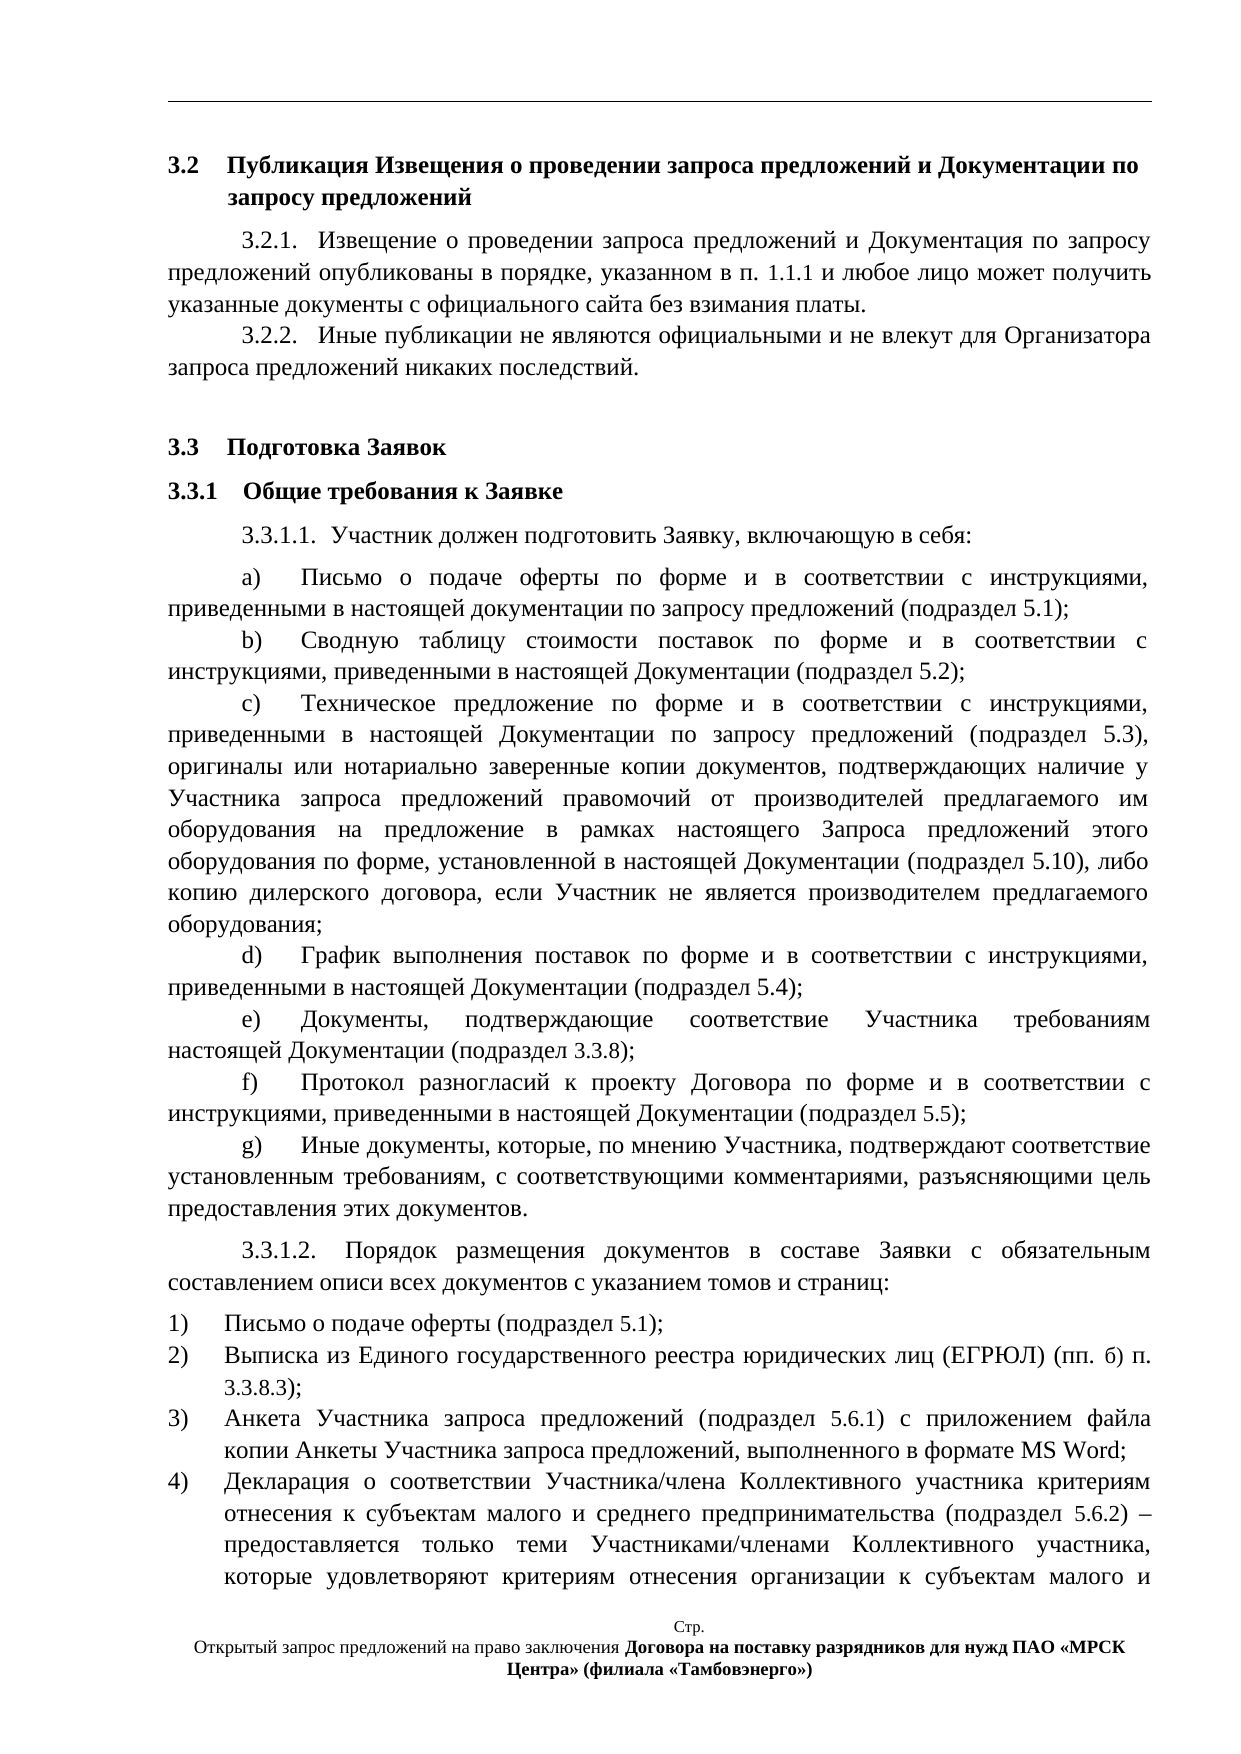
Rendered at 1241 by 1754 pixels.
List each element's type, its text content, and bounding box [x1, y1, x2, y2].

subtitle Публикация Извещения о проведении запроса предложений и Документации по запросу предложений [168, 150, 1152, 210]
list Документы, подтверждающие соответствие Участника требованиям настоящей Документации (подраздел 3.3.8); [168, 1004, 1151, 1064]
list Анкета Участника запроса предложений (подраздел 5.6.1) с приложением файла копии Анкеты Участника запроса предложений, выполненного в формате MS Word; [168, 1403, 1152, 1463]
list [168, 1466, 1152, 1590]
list Иные публикации не являются официальными и не влекут для Организатора запроса предложений никаких последствий. [168, 320, 1152, 381]
subtitle Общие требования к Заявке [168, 476, 1152, 504]
list Письмо о подаче оферты (подраздел 5.1); [168, 1308, 1152, 1337]
list Сводную таблицу стоимости поставок по форме и в соответствии с инструкциями, приведенными в настоящей Документации (подраздел 5.2); [168, 625, 1148, 685]
list Письмо о подаче оферты по форме и в соответствии с инструкциями, приведенными в настоящей документации по запросу предложений (подраздел 5.1); [168, 562, 1148, 622]
list Иные документы, которые, по мнению Участника, подтверждают соответствие установленным требованиям, с соответствующими комментариями, разъясняющими цель предоставления этих документов. [168, 1130, 1152, 1222]
list График выполнения поставок по форме и в соответствии с инструкциями, приведенными в настоящей Документации (подраздел 5.4); [168, 941, 1149, 1001]
list Извещение о проведении запроса предложений и Документация по запросу предложений опубликованы в порядке, указанном в п. 1.1.1 и любое лицо может получить указанные документы с официального сайта без взимания платы. [168, 226, 1152, 317]
list Протокол разногласий к проекту Договора по форме и в соответствии с инструкциями, приведенными в настоящей Документации (подраздел 5.5); [168, 1067, 1151, 1127]
list Порядок размещения документов в составе Заявки с обязательным составлением описи всех документов с указанием томов и страниц: [168, 1235, 1152, 1295]
list Выписка из Единого государственного реестра юридических лиц (ЕГРЮЛ) (пп. б) п. 3.3.8.3); [168, 1340, 1152, 1400]
list Участник должен подготовить Заявку, включающую в себя: [168, 520, 1152, 548]
list Техническое предложение по форме и в соответствии с инструкциями, приведенными в настоящей Документации по запросу предложений (подраздел 5.3), оригиналы или нотариально заверенные копии документов, подтверждающих наличие у Участника запроса предложений правомочий от производителей предлагаемого им оборудования на предложение в рамках настоящего Запроса предложений этого оборудования по форме, установленной в настоящей Документации (подраздел 5.10), либо копию дилерского договора, если Участник не является производителем предлагаемого оборудования; [168, 688, 1148, 938]
subtitle Подготовка Заявок [168, 432, 1152, 460]
